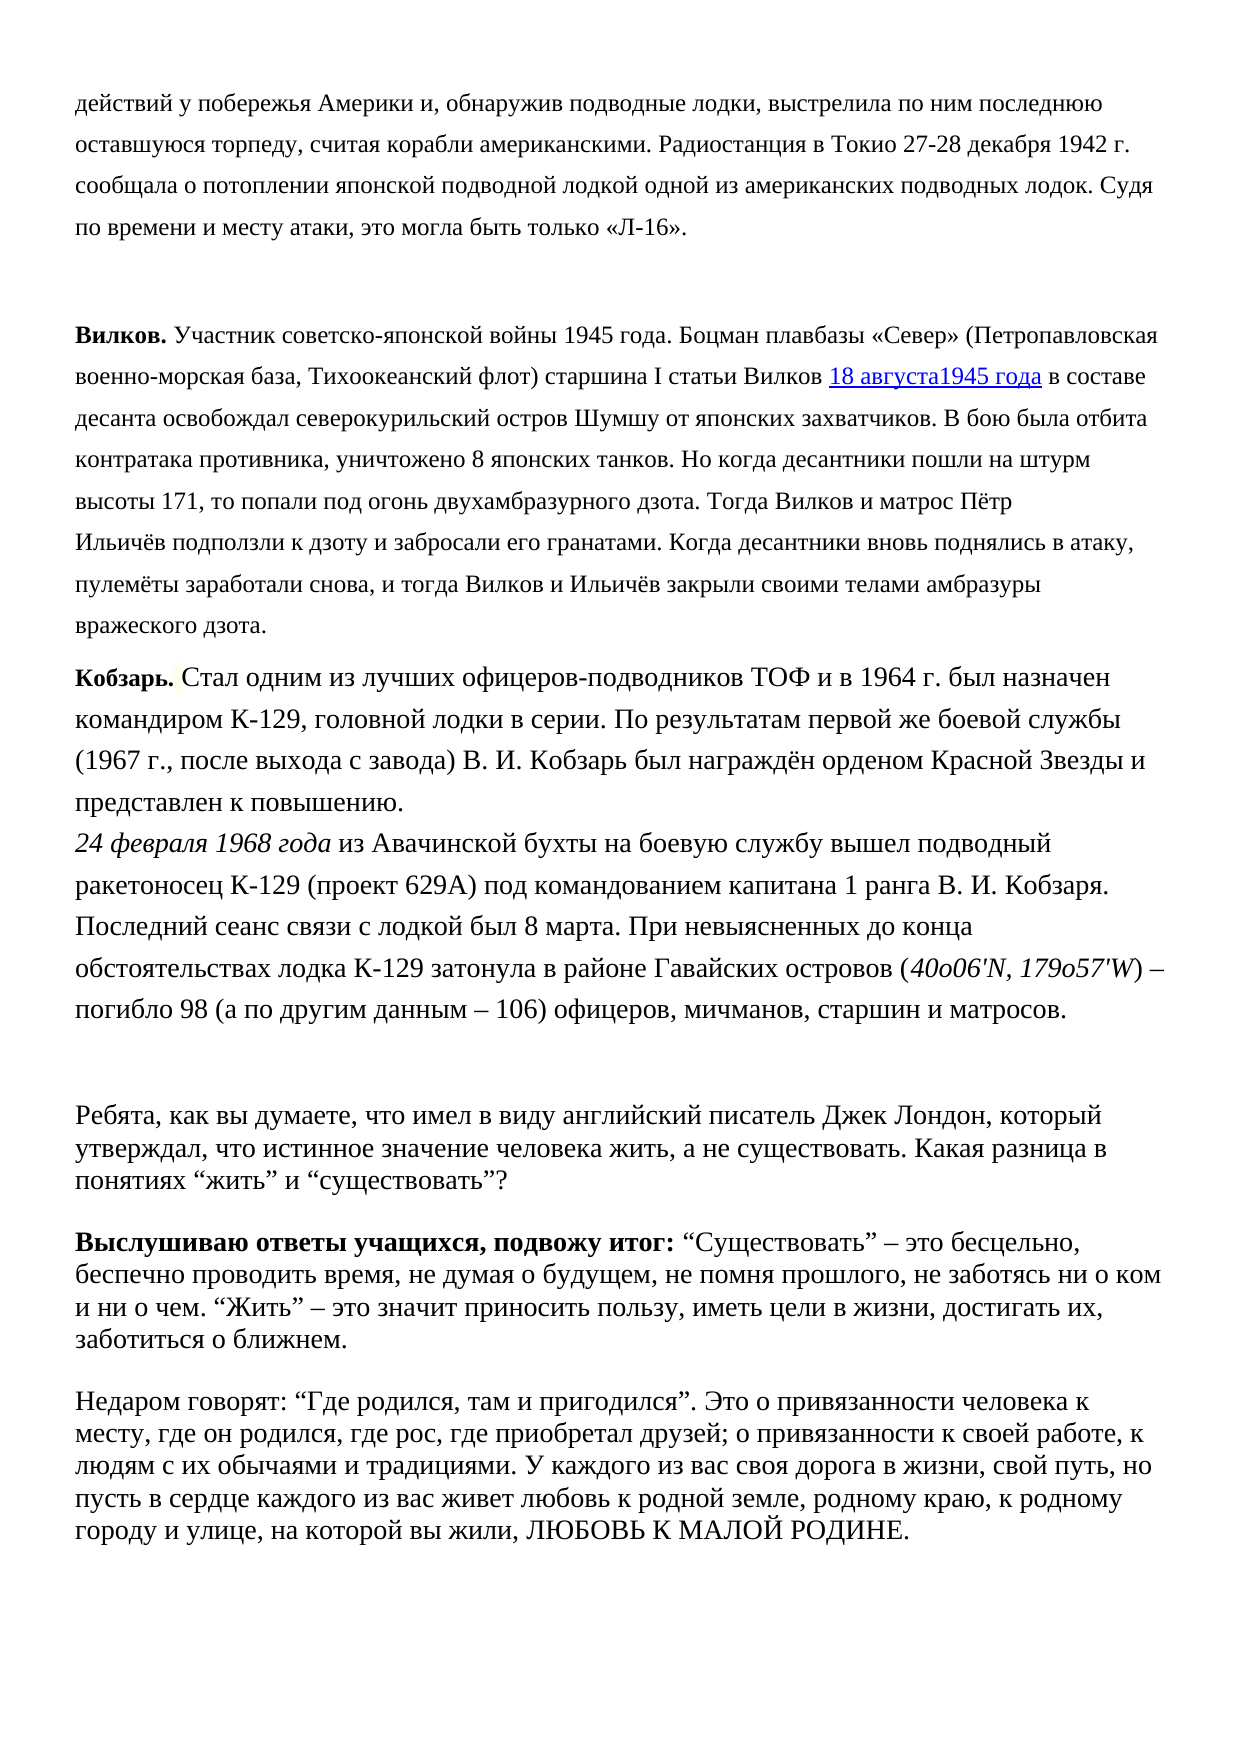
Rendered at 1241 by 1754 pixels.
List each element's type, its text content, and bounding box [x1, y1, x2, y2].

text Недаром говорят: “Где родился, там и пригодился”. Это о привязанности человека к месту, где он родился, где рос, где приобретал друзей; о привязанности к своей работе, к людям с их обычаями и традициями. У каждого из вас своя дорога в жизни, свой путь, но пусть в сердце каждого из вас живет любовь к родной земле, родному краю, к родному городу и улице, на которой вы жили, ЛЮБОВЬ К МАЛОЙ РОДИНЕ. [75, 1383, 1165, 1546]
text Выслушиваю ответы учащихся, подвожу итог: “Существовать” – это бесцельно, беспечно проводить время, не думая о будущем, не помня прошлого, не заботясь ни о ком и ни о чем. “Жить” – это значит приносить пользу, иметь цели в жизни, достигать их, заботиться о ближнем. [75, 1225, 1165, 1354]
text Вилков. Участник советско-японской войны 1945 года. Боцман плавбазы «Север» (Петропавловская военно-морская база, Тихоокеанский флот) старшина I статьи Вилков 18 августа1945 года в составе десанта освобождал северокурильский остров Шумшу от японских захватчиков. В бою была отбита контратака противника, уничтожено 8 японских танков. Но когда десантники пошли на штурм высоты 171, то попали под огонь двухамбразурного дзота. Тогда Вилков и матрос Пётр Ильичёв подползли к дзоту и забросали его гранатами. Когда десантники вновь поднялись в атаку, пулемёты заработали снова, и тогда Вилков и Ильичёв закрыли своими телами амбразуры вражеского дзота. [75, 307, 1165, 639]
text Ребята, как вы думаете, что имел в виду английский писатель Джек Лондон, который утверждал, что истинное значение человека жить, а не существовать. Какая разница в понятиях “жить” и “существовать”? [75, 1098, 1165, 1196]
text Кобзарь. Стал одним из лучших офицеров-подводников ТОФ и в 1964 г. был назначен командиром К-129, головной лодки в серии. По результатам первой же боевой службы (1967 г., после выхода с завода) В. И. Кобзарь был награждён орденом Красной Звезды и представлен к повышению. 24 февраля 1968 года из Авачинской бухты на боевую службу вышел подводный ракетоносец К-129 (проект 629А) под командованием капитана 1 ранга В. И. Кобзаря. Последний сеанс связи с лодкой был 8 марта. При невыясненных до конца обстоятельствах лодка К-129 затонула в районе Гавайских островов (40o06'N, 179o57'W) – погибло 98 (а по другим данным – 106) офицеров, мичманов, старшин и матросов. [75, 651, 1165, 1024]
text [75, 75, 1165, 241]
